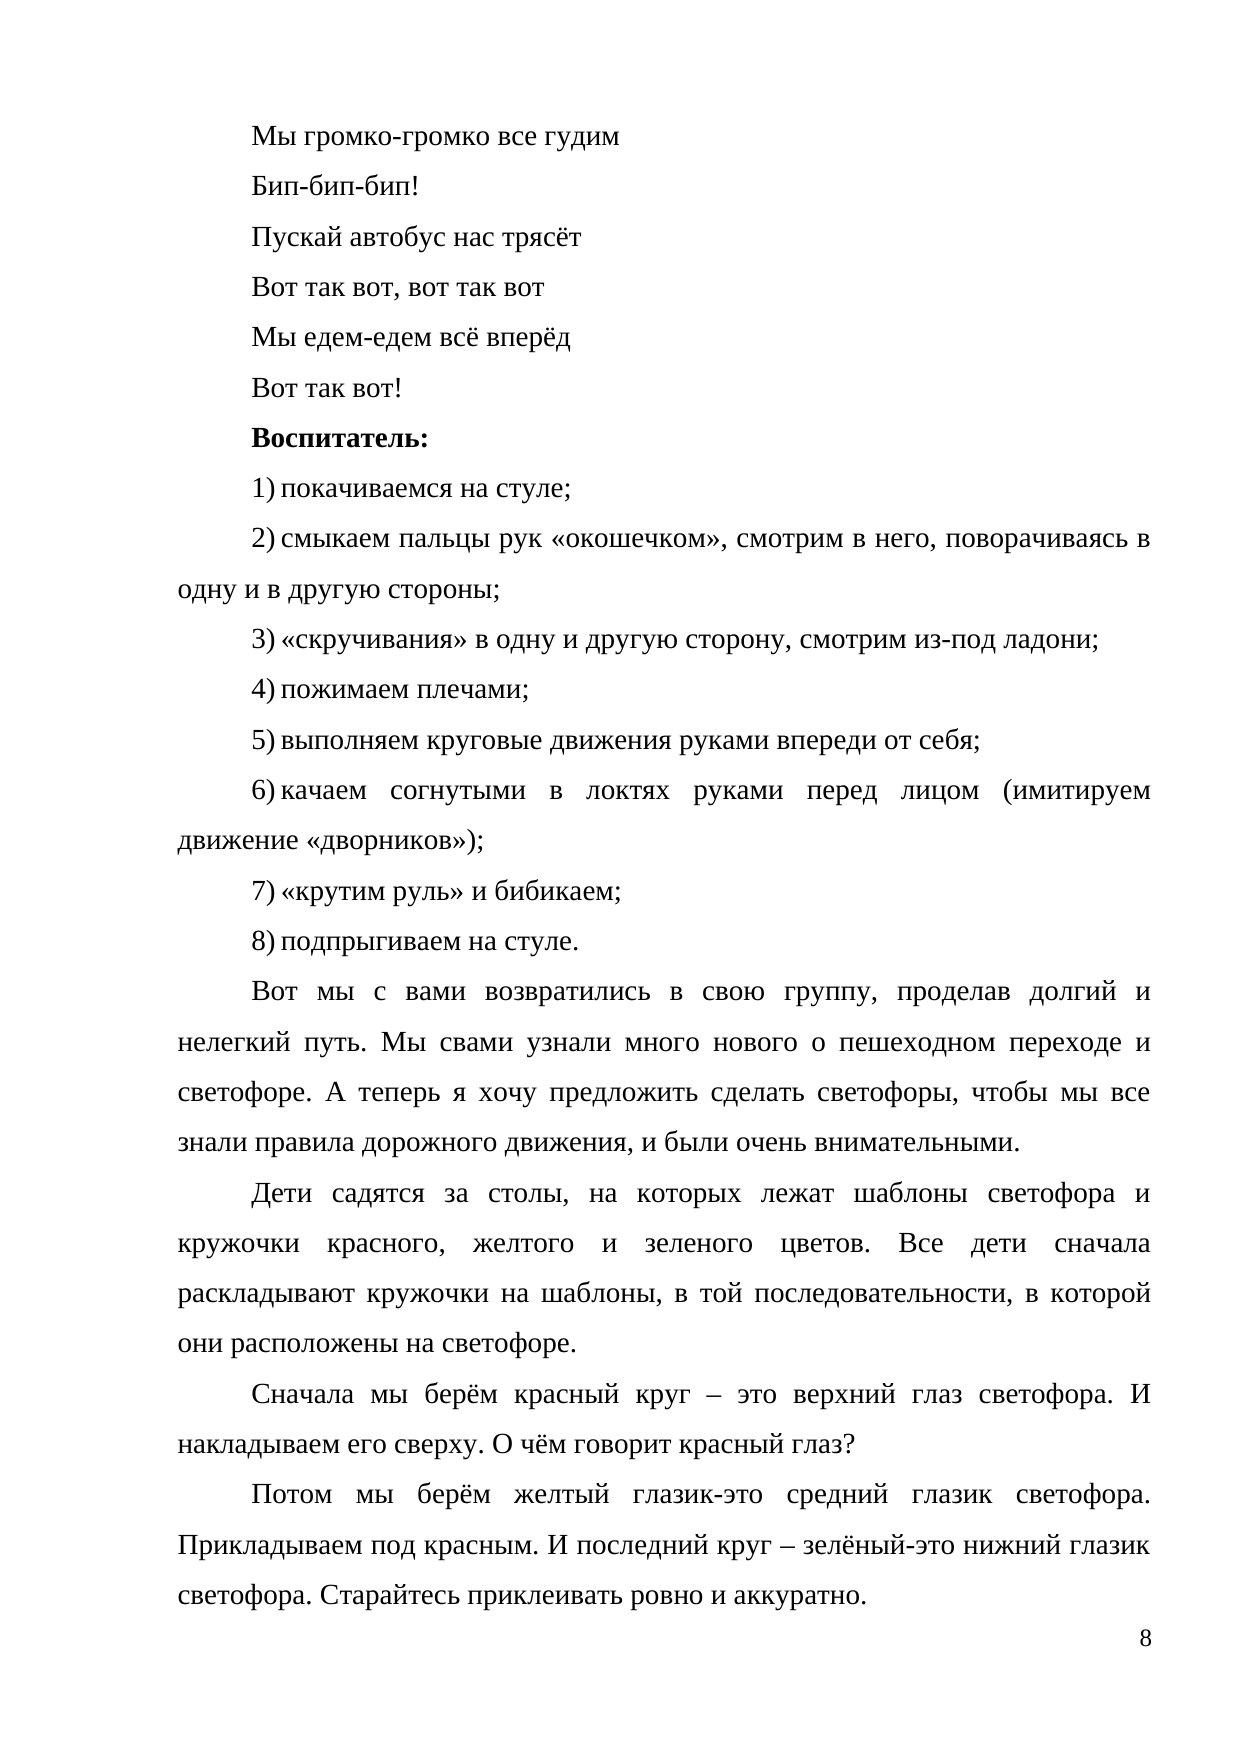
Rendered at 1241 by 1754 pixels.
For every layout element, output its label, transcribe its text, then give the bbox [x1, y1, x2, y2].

list смыкаем пальцы рук «окошечком», смотрим в него, поворачиваясь в одну и в другую стороны; [177, 521, 1152, 604]
list «скручивания» в одну и другую сторону, смотрим из-под ладони; [177, 621, 1152, 655]
list качаем согнутыми в локтях руками перед лицом (имитируем движение «дворников»); [177, 772, 1152, 856]
text Мы громко-громко все гудим [177, 118, 1152, 152]
text Потом мы берём желтый глазик-это средний глазик светофора. Прикладываем под красным. И последний круг – зелёный-это нижний глазик светофора. Старайтесь приклеивать ровно и аккуратно. [177, 1477, 1152, 1611]
text Воспитатель: [177, 420, 1152, 453]
list подпрыгиваем на стуле. [177, 923, 1152, 957]
list пожимаем плечами; [177, 672, 1152, 705]
text Пускай автобус нас трясёт [177, 219, 1152, 252]
list «крутим руль» и бибикаем; [177, 873, 1152, 906]
text Вот так вот, вот так вот [177, 269, 1152, 303]
text Бип-бип-бип! [177, 168, 1152, 202]
text Вот так вот! [177, 370, 1152, 403]
text Вот мы с вами возвратились в свою группу, проделав долгий и нелегкий путь. Мы свами узнали много нового о пешеходном переходе и светофоре. А теперь я хочу предложить сделать светофоры, чтобы мы все знали правила дорожного движения, и были очень внимательными. [177, 973, 1152, 1158]
text Сначала мы берём красный круг – это верхний глаз светофора. И накладываем его сверху. О чём говорит красный глаз? [177, 1376, 1152, 1460]
list выполняем круговые движения руками впереди от себя; [177, 722, 1152, 755]
list покачиваемся на стуле; [177, 470, 1152, 504]
text Дети садятся за столы, на которых лежат шаблоны светофора и кружочки красного, желтого и зеленого цветов. Все дети сначала раскладывают кружочки на шаблоны, в той последовательности, в которой они расположены на светофоре. [177, 1175, 1152, 1359]
text Мы едем-едем всё вперёд [177, 319, 1152, 353]
